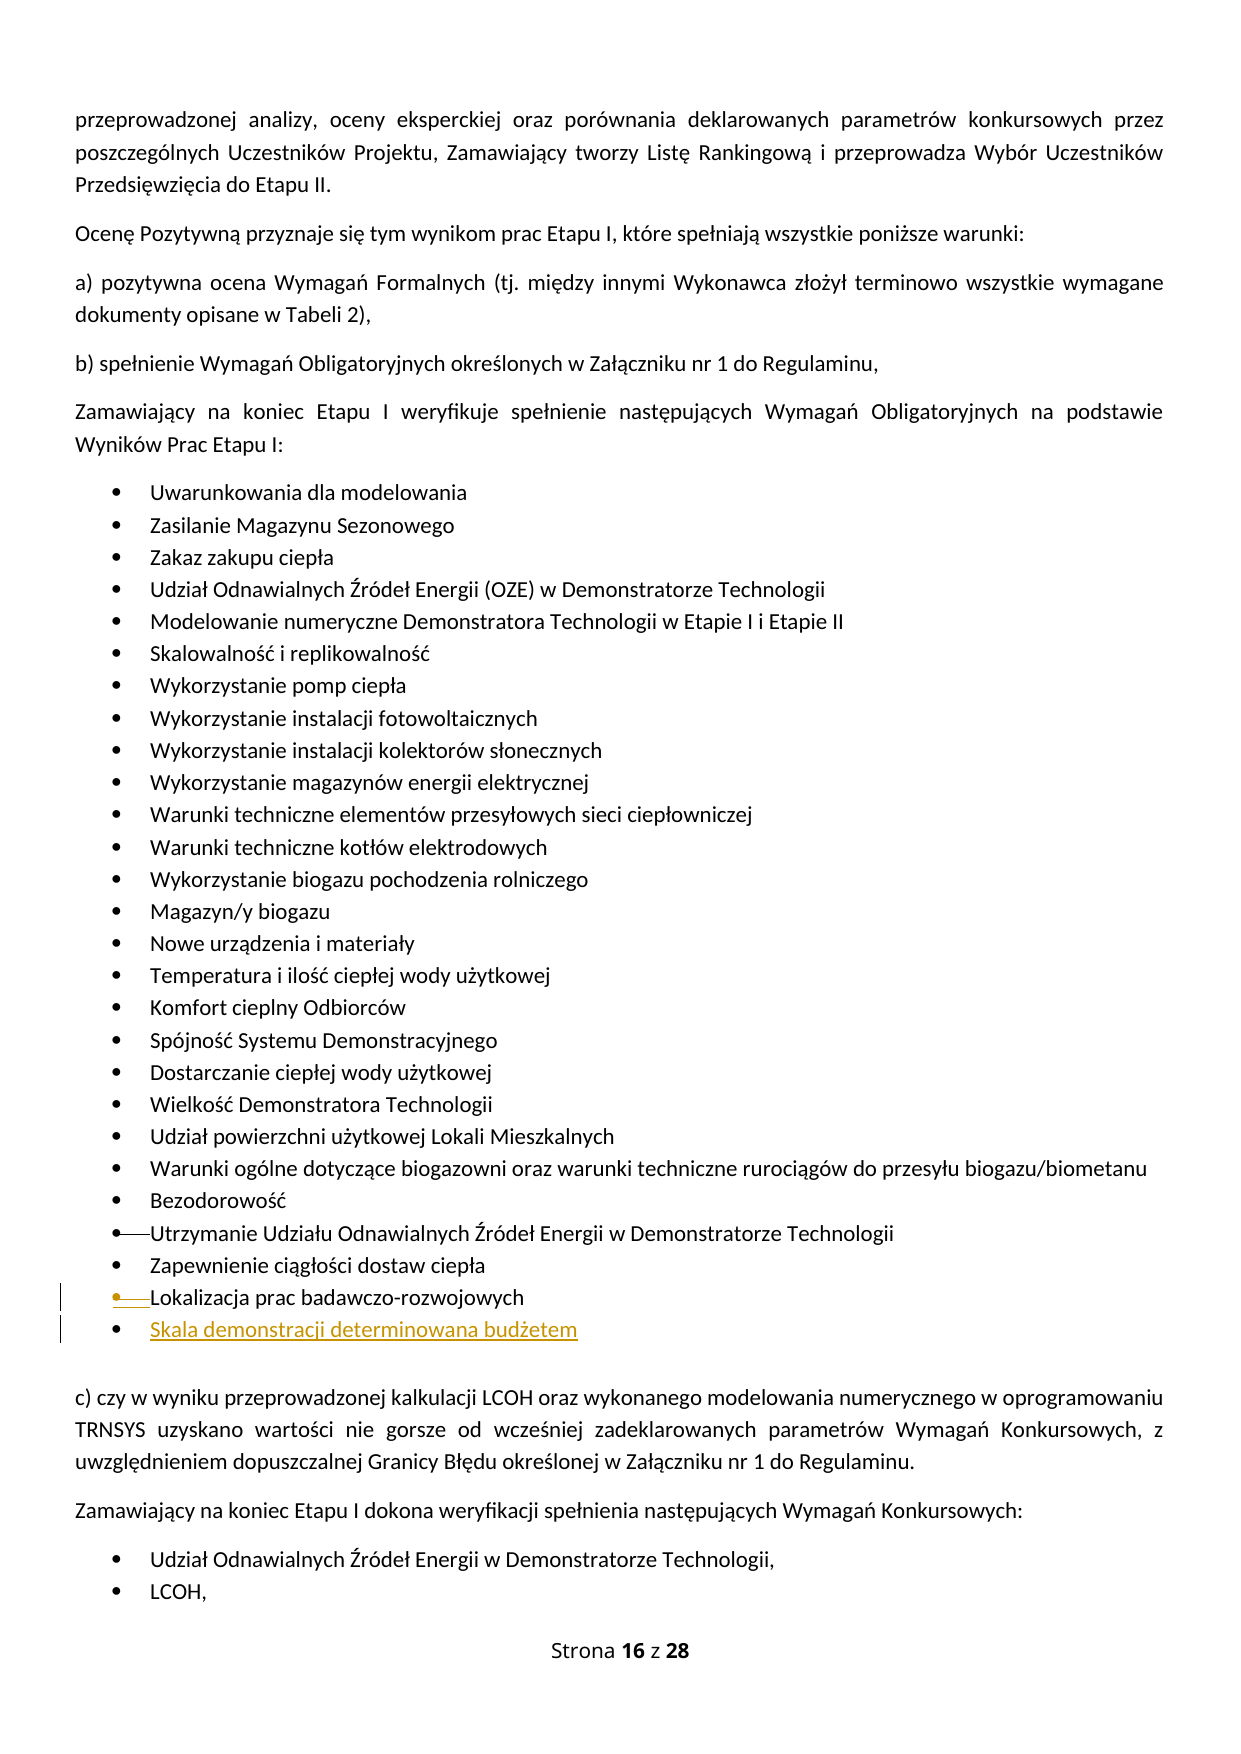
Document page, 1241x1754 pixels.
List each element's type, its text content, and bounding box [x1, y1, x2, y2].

list Skalowalność i replikowalność [112, 639, 1165, 667]
list Zakaz zakupu ciepła [112, 543, 1165, 571]
list Wykorzystanie instalacji fotowoltaicznych [112, 704, 1165, 732]
list Bezodorowość [112, 1187, 1165, 1215]
list Uwarunkowania dla modelowania [112, 478, 1165, 507]
list Warunki ogólne dotyczące biogazowni oraz warunki techniczne rurociągów do przesyłu biogazu/biometanu [112, 1154, 1165, 1182]
text b) spełnienie Wymagań Obligatoryjnych określonych w Załączniku nr 1 do Regulaminu, [75, 349, 1165, 377]
list Wielkość Demonstratora Technologii [112, 1090, 1165, 1118]
list Magazyn/y biogazu [112, 897, 1165, 925]
list Wykorzystanie pomp ciepła [112, 672, 1165, 700]
list Zasilanie Magazynu Sezonowego [112, 511, 1165, 539]
text a) pozytywna ocena Wymagań Formalnych (tj. między innymi Wykonawca złożył terminowo wszystkie wymagane dokumenty opisane w Tabeli 2), [75, 268, 1165, 328]
list Udział Odnawialnych Źródeł Energii w Demonstratorze Technologii, [112, 1545, 1165, 1573]
list Modelowanie numeryczne Demonstratora Technologii w Etapie I i Etapie II [112, 607, 1165, 635]
text Ocenę Pozytywną przyznaje się tym wynikom prac Etapu I, które spełniają wszystkie poniższe warunki: [75, 219, 1165, 247]
text Zamawiający na koniec Etapu I weryfikuje spełnienie następujących Wymagań Obligatoryjnych na podstawie Wyników Prac Etapu I: [75, 397, 1165, 458]
list LCOH, [112, 1577, 1165, 1605]
list Wykorzystanie instalacji kolektorów słonecznych [112, 736, 1165, 764]
list Warunki techniczne elementów przesyłowych sieci ciepłowniczej [112, 800, 1165, 828]
list Wykorzystanie magazynów energii elektrycznej [112, 768, 1165, 796]
text Zamawiający na koniec Etapu I dokona weryfikacji spełnienia następujących Wymagań Konkursowych: [75, 1496, 1165, 1524]
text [75, 106, 1165, 198]
list Nowe urządzenia i materiały [112, 929, 1165, 957]
list Dostarczanie ciepłej wody użytkowej [112, 1058, 1165, 1086]
list Zapewnienie ciągłości dostaw ciepła [112, 1251, 1165, 1279]
list Lokalizacja prac badawczo-rozwojowych [112, 1283, 1165, 1311]
text c) czy w wyniku przeprowadzonej kalkulacji LCOH oraz wykonanego modelowania numerycznego w oprogramowaniu TRNSYS uzyskano wartości nie gorsze od wcześniej zadeklarowanych parametrów Wymagań Konkursowych, z uwzględnieniem dopuszczalnej Granicy Błędu określonej w Załączniku nr 1 do Regulaminu. [75, 1383, 1165, 1475]
list Warunki techniczne kotłów elektrodowych [112, 833, 1165, 861]
list Wykorzystanie biogazu pochodzenia rolniczego [112, 865, 1165, 893]
list Udział powierzchni użytkowej Lokali Mieszkalnych [112, 1122, 1165, 1150]
list Udział Odnawialnych Źródeł Energii (OZE) w Demonstratorze Technologii [112, 575, 1165, 603]
list Spójność Systemu Demonstracyjnego [112, 1026, 1165, 1054]
list Komfort cieplny Odbiorców [112, 993, 1165, 1022]
list Utrzymanie Udziału Odnawialnych Źródeł Energii w Demonstratorze Technologii [112, 1219, 1165, 1247]
list Temperatura i ilość ciepłej wody użytkowej [112, 961, 1165, 989]
